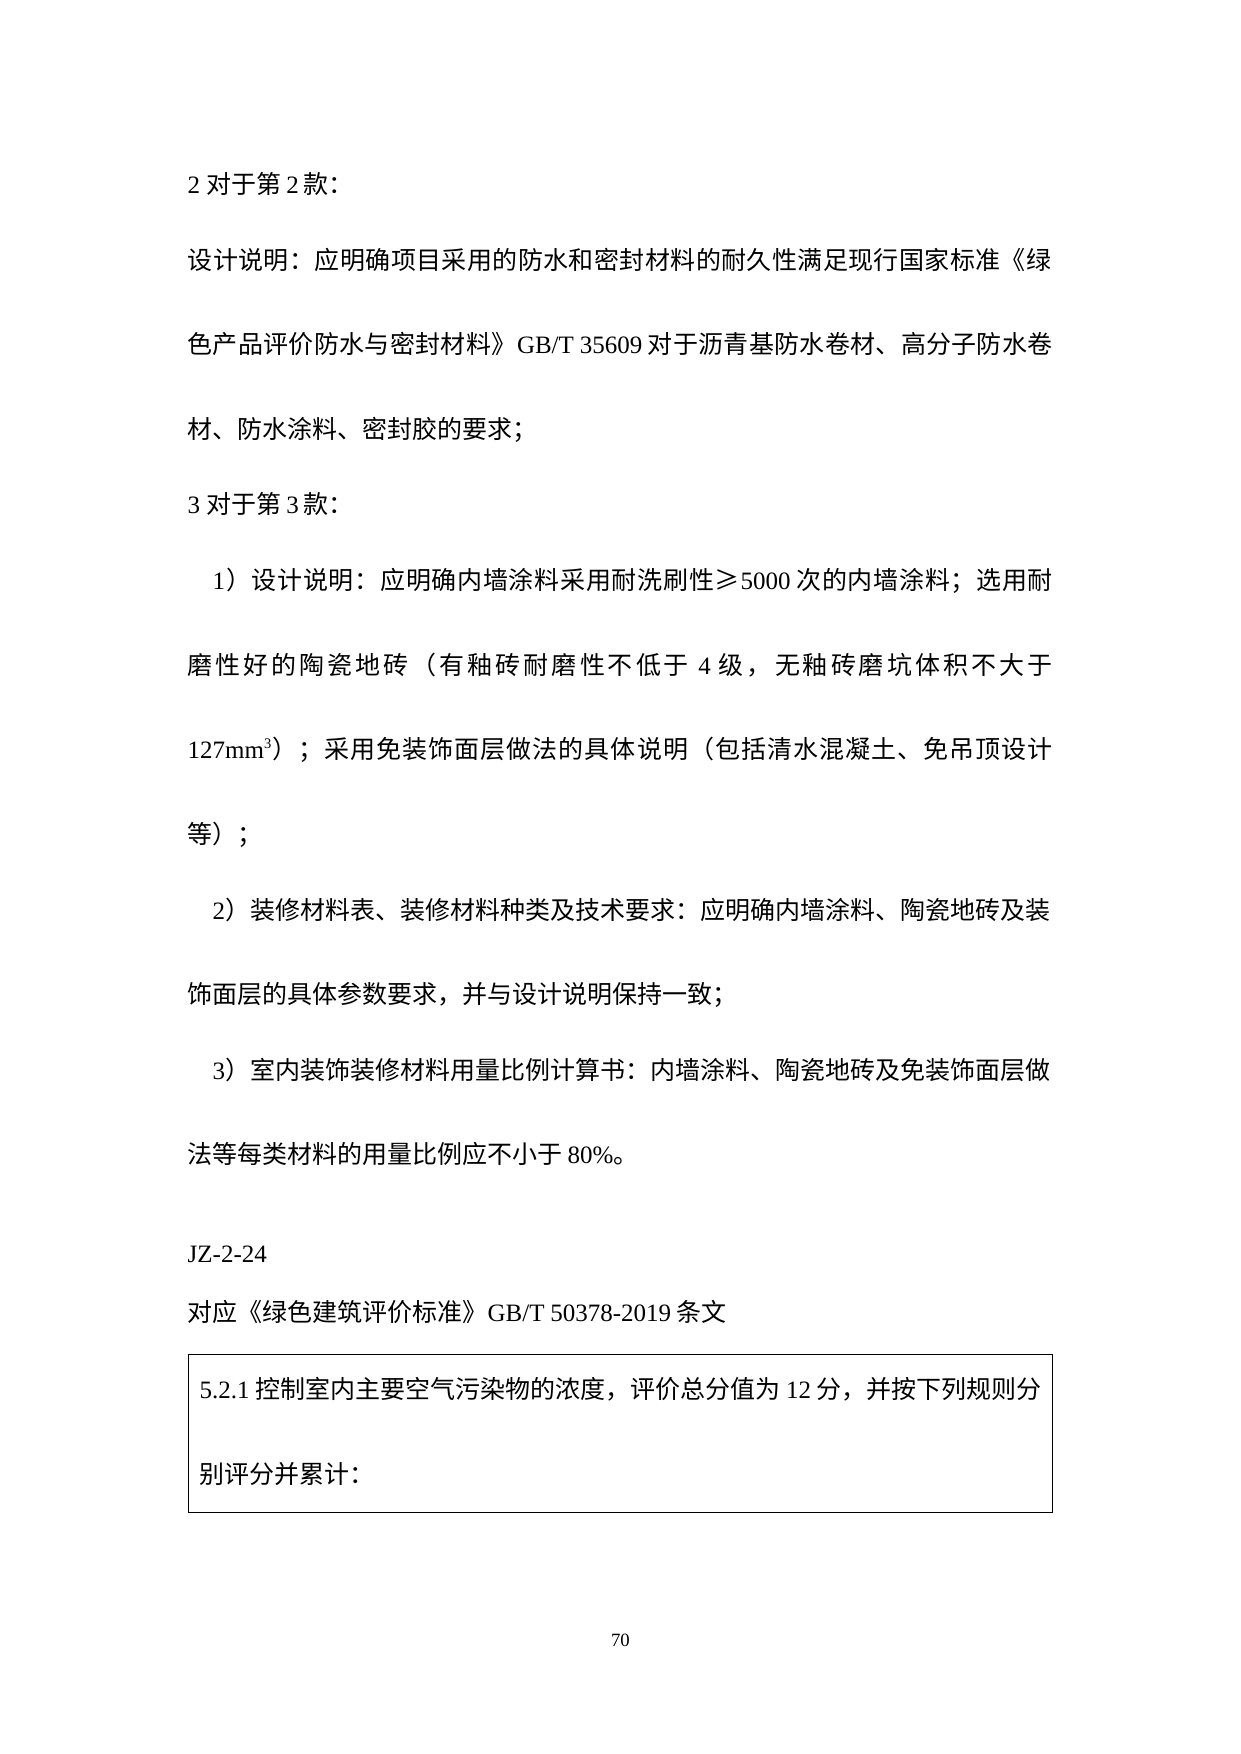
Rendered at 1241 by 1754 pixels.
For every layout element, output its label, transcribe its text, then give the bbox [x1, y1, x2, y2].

text 1）设计说明：应明确内墙涂料采用耐洗刷性≥5000次的内墙涂料；选用耐磨性好的陶瓷地砖（有釉砖耐磨性不低于4级，无釉砖磨坑体积不大于127mm3）；采用免装饰面层做法的具体说明（包括清水混凝土、免吊顶设计等）； [187, 546, 1053, 865]
text 对应《绿色建筑评价标准》GB/T 50378-2019条文 [187, 1278, 1053, 1343]
text 设计说明：应明确项目采用的防水和密封材料的耐久性满足现行国家标准《绿色产品评价防水与密封材料》GB/T 35609对于沥青基防水卷材、高分子防水卷材、防水涂料、密封胶的要求； [187, 226, 1053, 460]
text JZ-2-24 [187, 1237, 1053, 1270]
text 3 对于第3款： [187, 471, 1053, 536]
text 2）装修材料表、装修材料种类及技术要求：应明确内墙涂料、陶瓷地砖及装饰面层的具体参数要求，并与设计说明保持一致； [187, 876, 1053, 1025]
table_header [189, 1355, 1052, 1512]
text 3）室内装饰装修材料用量比例计算书：内墙涂料、陶瓷地砖及免装饰面层做法等每类材料的用量比例应不小于80%。 [187, 1036, 1053, 1186]
text 2 对于第2款： [187, 150, 1053, 215]
